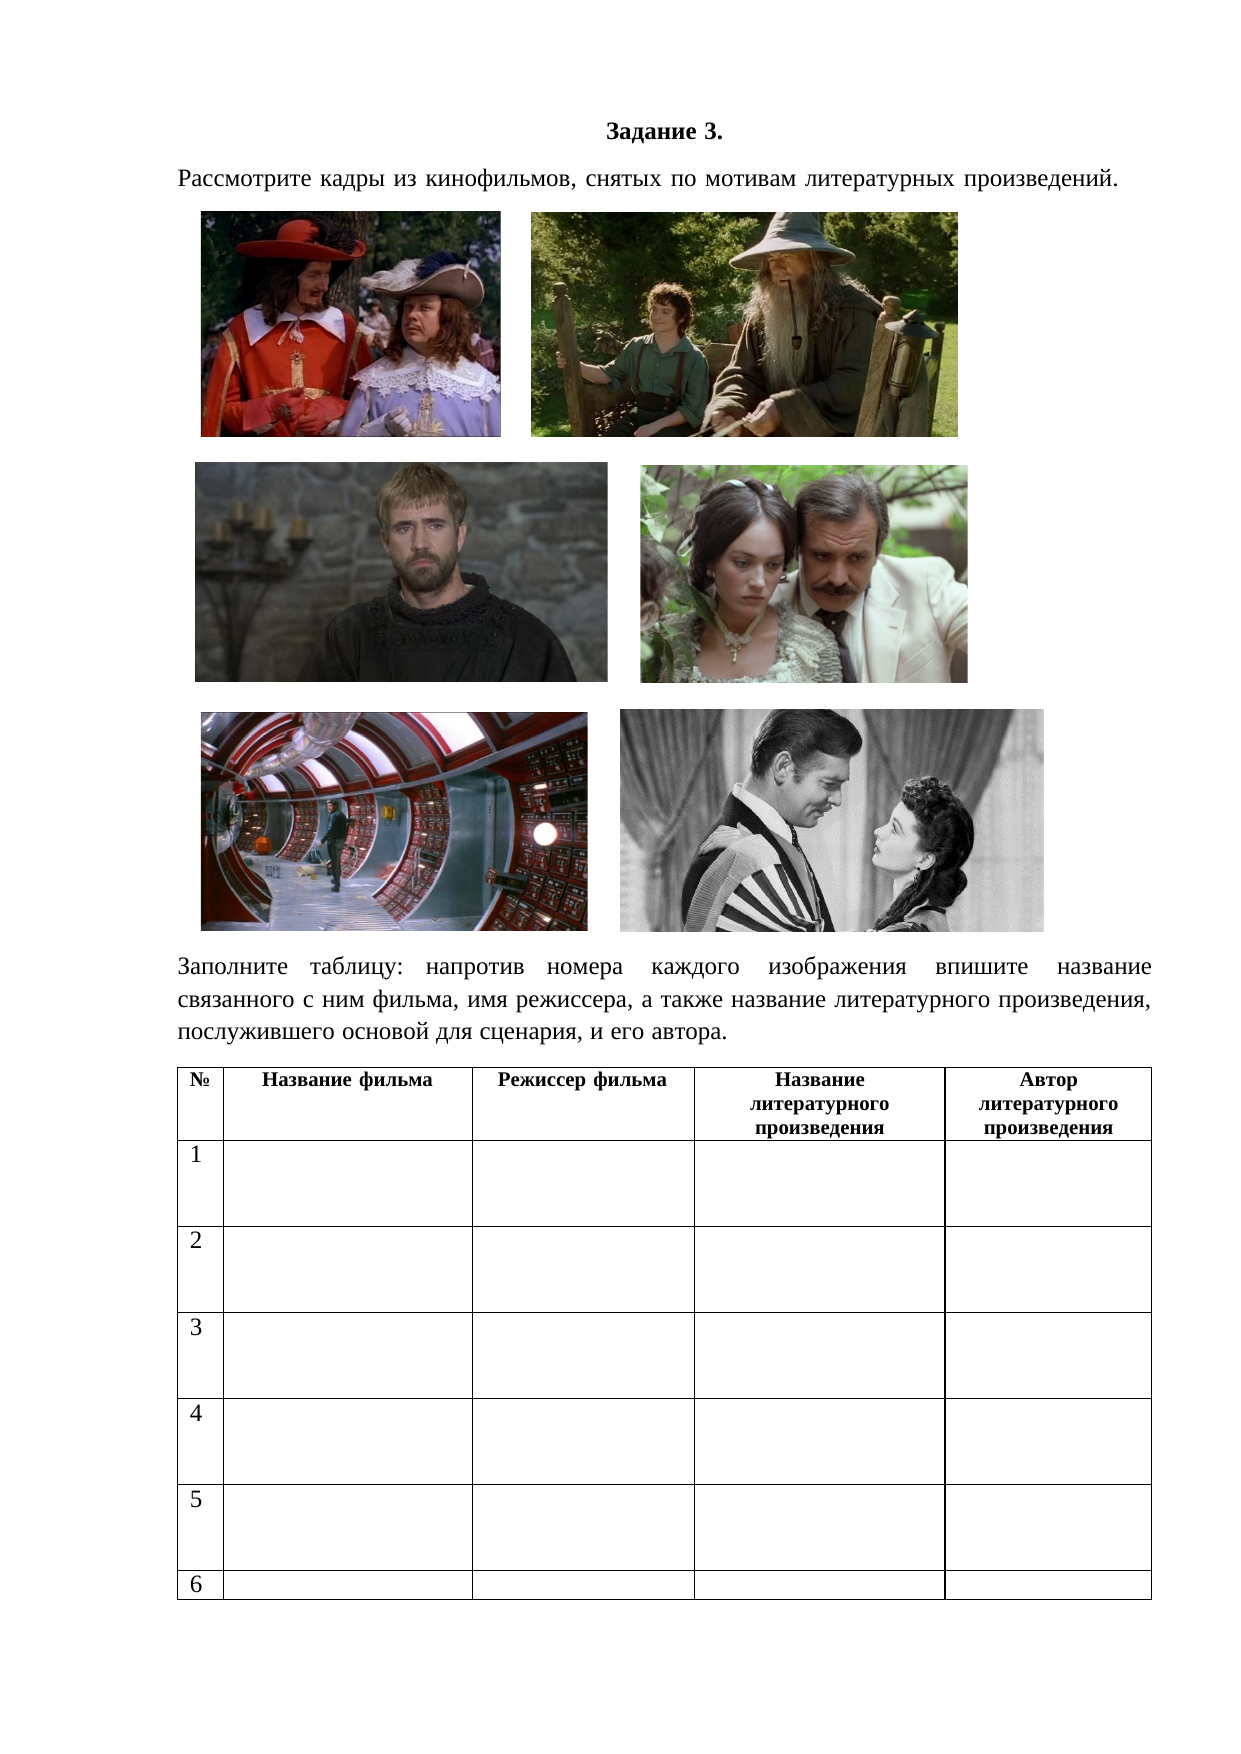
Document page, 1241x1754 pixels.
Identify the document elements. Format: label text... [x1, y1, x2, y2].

table_cell [946, 1141, 1151, 1226]
table_cell 6 [178, 1571, 223, 1599]
table_cell 3 [178, 1313, 223, 1398]
table_cell [224, 1399, 472, 1484]
table_cell [473, 1313, 694, 1398]
table_cell 1 [178, 1141, 223, 1226]
table_cell [224, 1313, 472, 1398]
table_header Режиссер фильма [473, 1068, 694, 1139]
table_cell [946, 1399, 1151, 1484]
picture [640, 465, 968, 683]
table_cell [224, 1485, 472, 1570]
table_cell 2 [178, 1227, 223, 1312]
table_cell [695, 1399, 944, 1484]
subtitle Задание 3. [249, 116, 1079, 144]
table_cell [224, 1141, 472, 1226]
table_cell [695, 1571, 944, 1599]
table_cell [473, 1571, 694, 1599]
table_cell [473, 1399, 694, 1484]
picture [195, 462, 608, 682]
table_header Название литературного произведения [695, 1068, 944, 1139]
table_cell [224, 1571, 472, 1599]
table_cell 4 [178, 1399, 223, 1484]
table_cell [946, 1227, 1151, 1312]
table_header Название фильма [224, 1068, 472, 1139]
table_cell [224, 1227, 472, 1312]
table_cell [695, 1313, 944, 1398]
table_cell [946, 1485, 1151, 1570]
table_header Автор литературного произведения [946, 1068, 1151, 1139]
table_cell [473, 1141, 694, 1226]
table_cell 5 [178, 1485, 223, 1570]
table_cell [695, 1485, 944, 1570]
picture [200, 712, 588, 931]
picture [620, 709, 1044, 932]
text Рассмотрите кадры из кинофильмов, снятых по мотивам литературных произведений. [177, 163, 1180, 192]
picture [531, 212, 958, 437]
table_header № [178, 1068, 223, 1139]
table_cell [695, 1227, 944, 1312]
table_cell [695, 1141, 944, 1226]
table_cell [473, 1485, 694, 1570]
table_cell [946, 1313, 1151, 1398]
picture [200, 211, 501, 437]
table_cell [946, 1571, 1151, 1599]
table_cell [473, 1227, 694, 1312]
